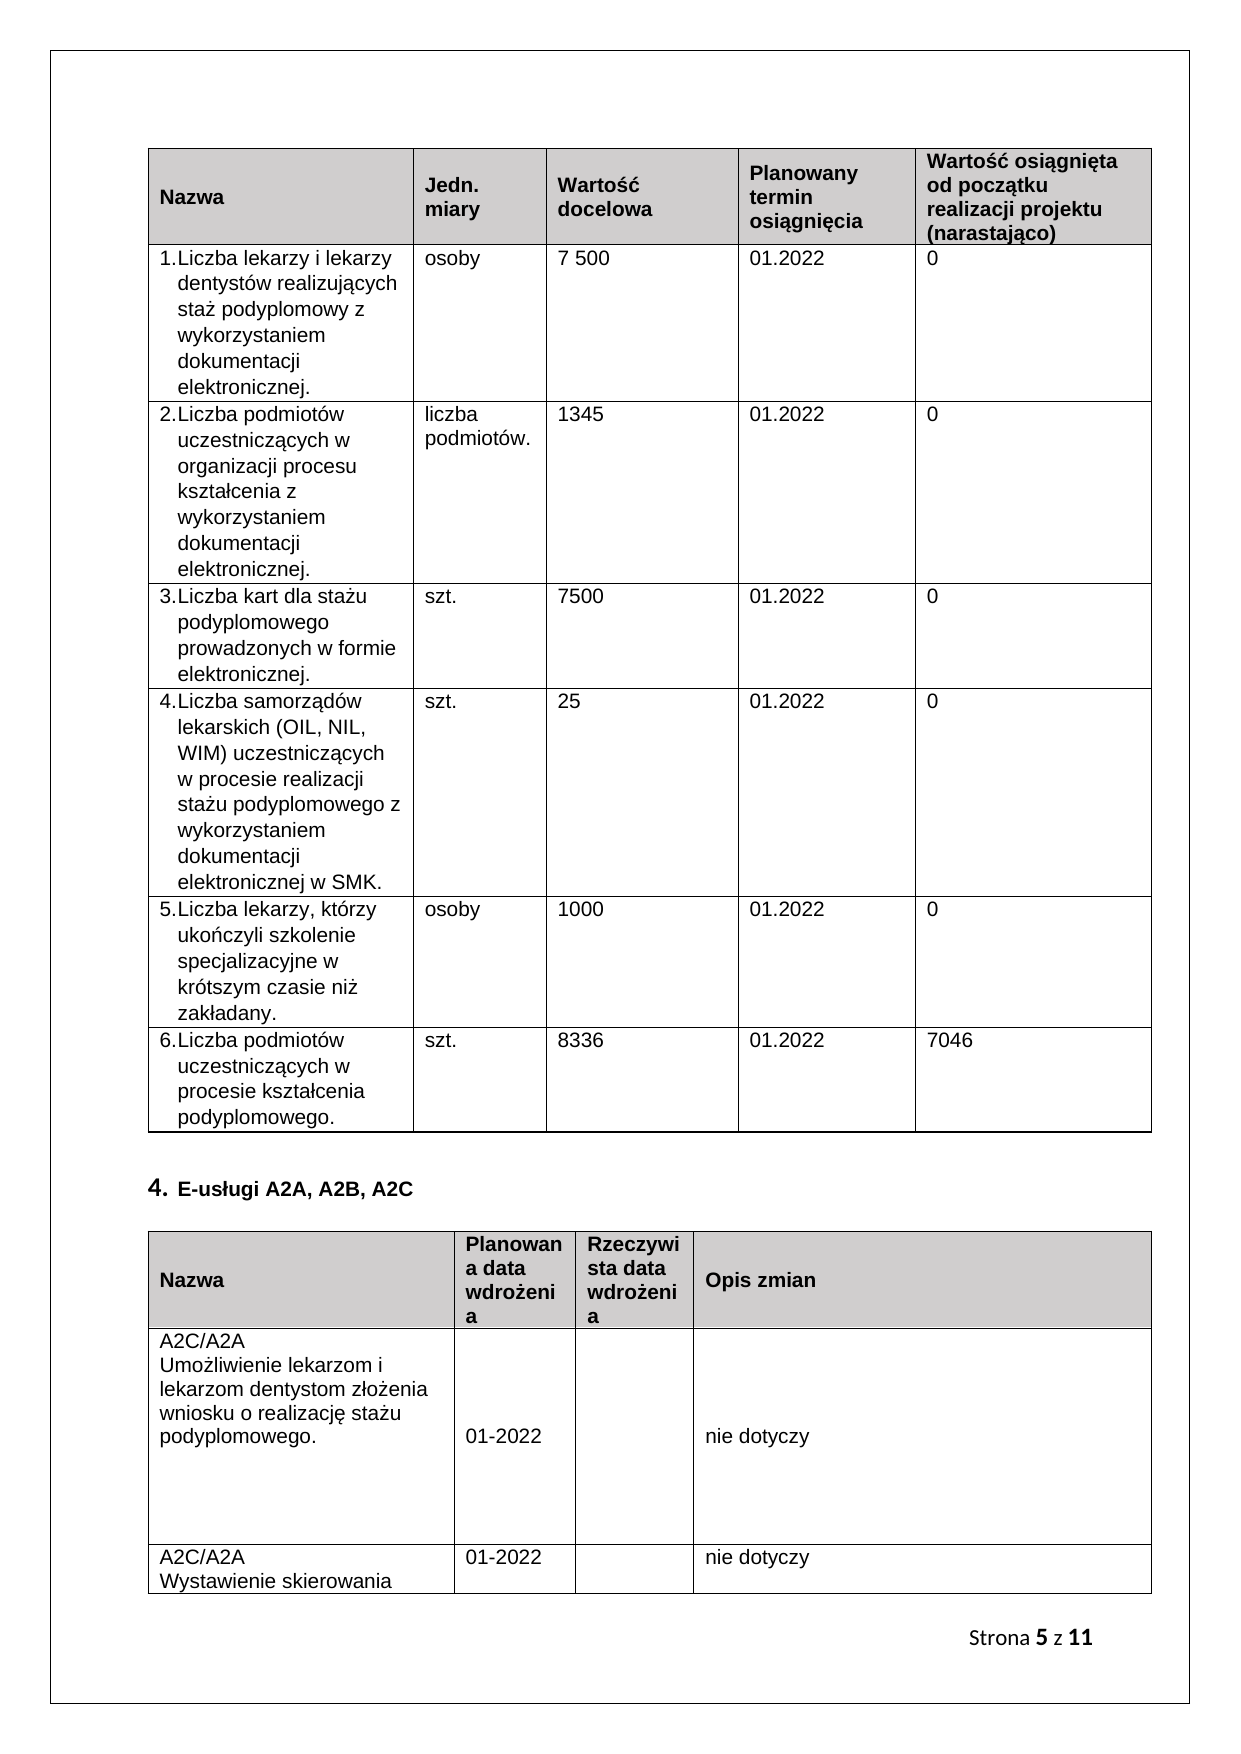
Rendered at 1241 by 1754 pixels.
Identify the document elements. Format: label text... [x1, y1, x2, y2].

table_cell szt. [414, 1028, 546, 1131]
table_header Planowany termin osiągnięcia [739, 149, 915, 244]
table_cell 25 [547, 689, 738, 896]
table_cell 8336 [547, 1028, 738, 1131]
table_cell 01.2022 [739, 897, 915, 1027]
table_cell 1000 [547, 897, 738, 1027]
table_cell 0 [916, 245, 1151, 401]
table_cell Liczba podmiotów uczestniczących w organizacji procesu kształcenia z wykorzystaniem dokumentacji elektronicznej. [149, 402, 413, 583]
table_cell [576, 1545, 693, 1593]
table_cell 0 [916, 689, 1151, 896]
table_cell Liczba kart dla stażu podyplomowego prowadzonych w formie elektronicznej. [149, 584, 413, 688]
table_cell A2C/A2A Umożliwienie lekarzom i lekarzom dentystom złożenia wniosku o realizację stażu podyplomowego. [149, 1329, 454, 1544]
table_cell 01.2022 [739, 689, 915, 896]
table_cell Liczba samorządów lekarskich (OIL, NIL, WIM) uczestniczących w procesie realizacji stażu podyplomowego z wykorzystaniem dokumentacji elektronicznej w SMK. [149, 689, 413, 896]
subtitle E-usługi A2A, A2B, A2C [148, 1170, 1063, 1203]
table_cell 1345 [547, 402, 738, 583]
table_cell Liczba lekarzy i lekarzy dentystów realizujących staż podyplomowy z wykorzystaniem dokumentacji elektronicznej. [149, 245, 413, 401]
table_cell 0 [916, 402, 1151, 583]
table_cell 01.2022 [739, 402, 915, 583]
table_cell 0 [916, 897, 1151, 1027]
table_cell 7046 [916, 1028, 1151, 1131]
table_cell Liczba podmiotów uczestniczących w procesie kształcenia podyplomowego. [149, 1028, 413, 1131]
table_header Opis zmian [694, 1232, 1151, 1327]
table_cell osoby [414, 245, 546, 401]
table_cell [576, 1329, 693, 1544]
table_cell 7 500 [547, 245, 738, 401]
table_cell 01-2022 [455, 1545, 575, 1593]
table_cell szt. [414, 689, 546, 896]
table_header Wartość osiągnięta od początku realizacji projektu (narastająco) [916, 149, 1151, 244]
table_cell 0 [916, 584, 1151, 688]
table_cell 7500 [547, 584, 738, 688]
table_header Nazwa [149, 149, 413, 244]
table_header Planowana data wdrożenia [455, 1232, 575, 1327]
table_cell 01.2022 [739, 245, 915, 401]
table_cell szt. [414, 584, 546, 688]
table_header Nazwa [149, 1232, 454, 1327]
table_cell 01.2022 [739, 584, 915, 688]
table_cell 01-2022 [455, 1329, 575, 1544]
table_cell 01.2022 [739, 1028, 915, 1131]
table_header Rzeczywista data wdrożenia [576, 1232, 693, 1327]
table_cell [149, 1545, 454, 1593]
table_cell Liczba lekarzy, którzy ukończyli szkolenie specjalizacyjne w krótszym czasie niż zakładany. [149, 897, 413, 1027]
table_cell nie dotyczy [694, 1545, 1151, 1593]
table_cell osoby [414, 897, 546, 1027]
table_header Jedn. miary [414, 149, 546, 244]
table_header Wartość docelowa [547, 149, 738, 244]
table_cell nie dotyczy [694, 1329, 1151, 1544]
table_cell liczba podmiotów. [414, 402, 546, 583]
